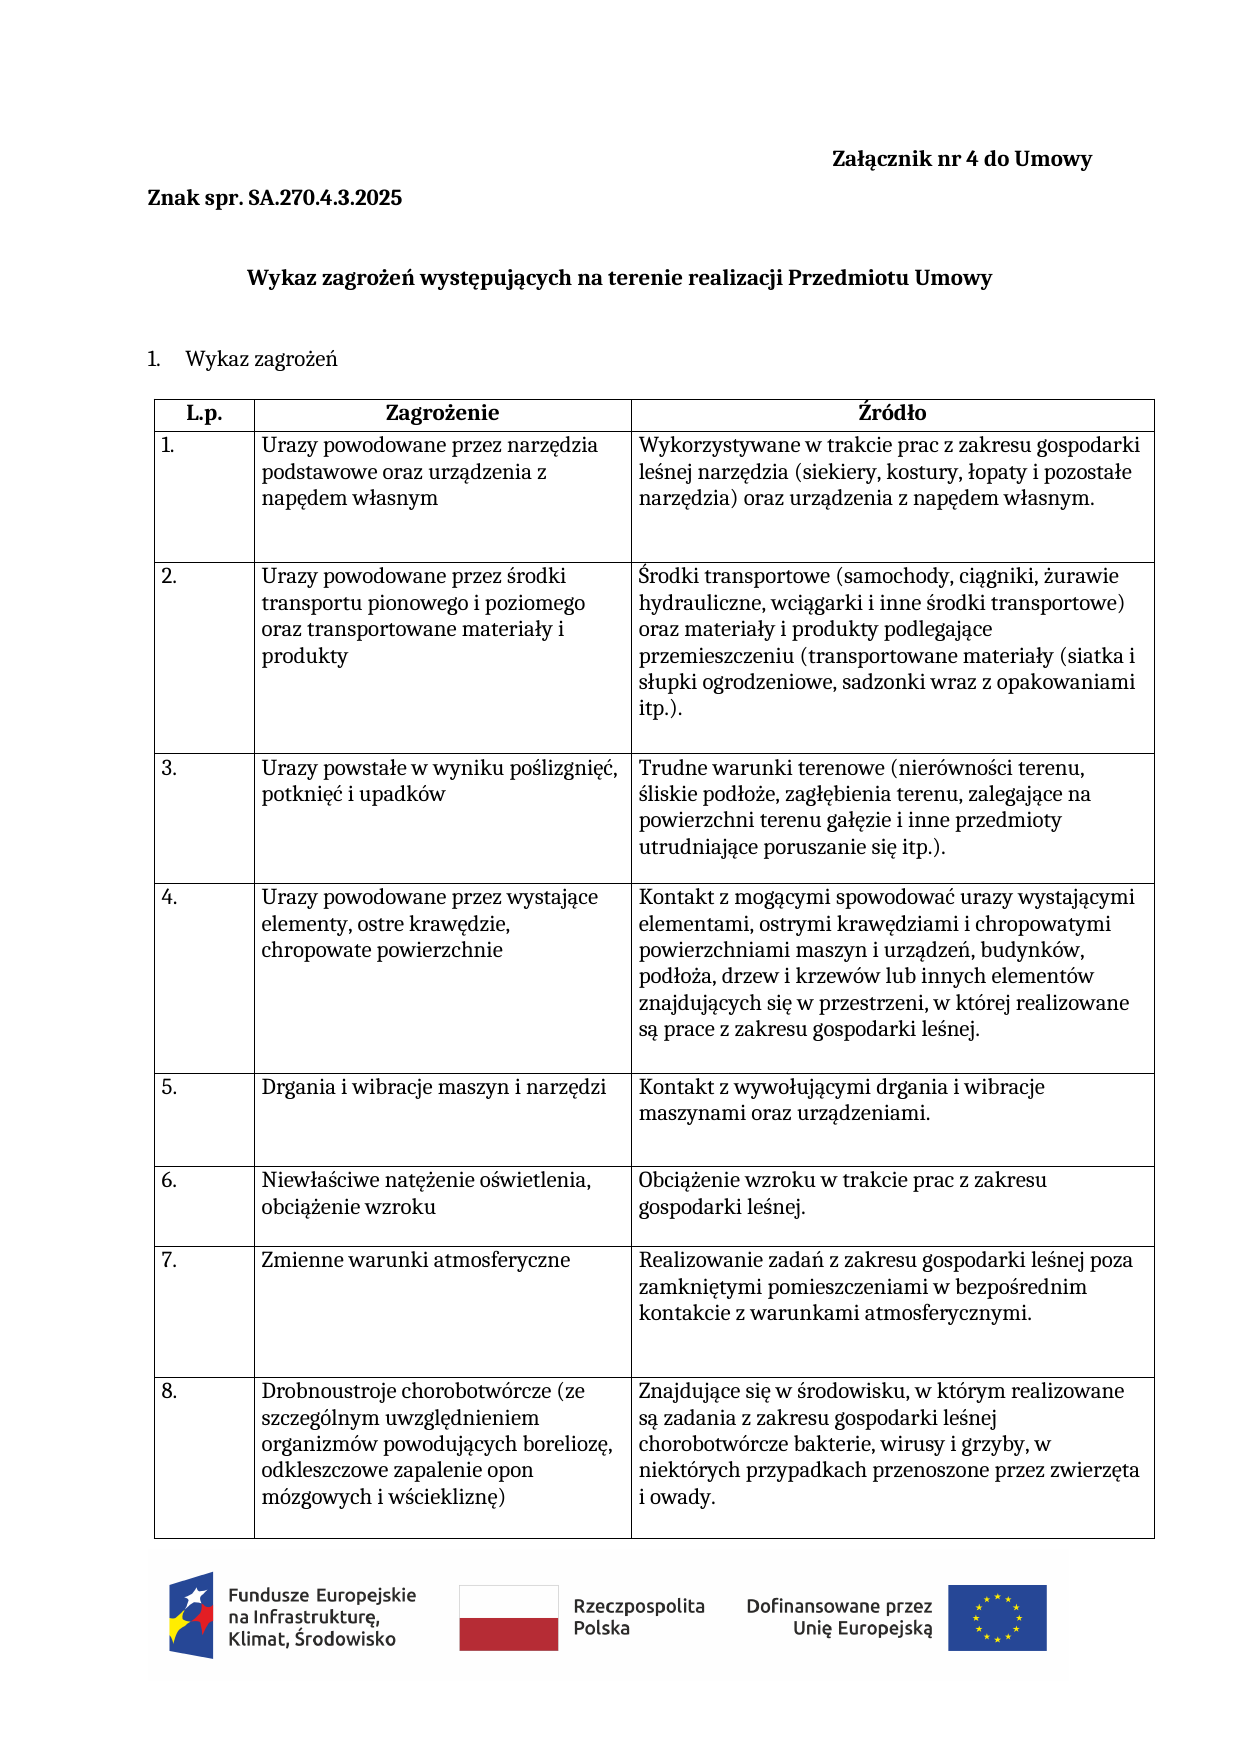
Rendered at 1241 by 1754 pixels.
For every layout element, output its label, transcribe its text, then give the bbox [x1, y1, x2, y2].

table_cell Realizowanie zadań z zakresu gospodarki leśnej poza zamkniętymi pomieszczeniami w bezpośrednim kontakcie z warunkami atmosferycznymi. [632, 1247, 1154, 1377]
table_cell 1. [155, 432, 254, 562]
table_header Zagrożenie [255, 400, 631, 431]
table_cell Zmienne warunki atmosferyczne [255, 1247, 631, 1377]
table_cell Obciążenie wzroku w trakcie prac z zakresu gospodarki leśnej. [632, 1167, 1154, 1246]
table_cell Niewłaściwe natężenie oświetlenia, obciążenie wzroku [255, 1167, 631, 1246]
table_cell Urazy powodowane przez wystające elementy, ostre krawędzie, chropowate powierzchnie [255, 884, 631, 1073]
table_cell 4. [155, 884, 254, 1073]
table_cell 8. [155, 1378, 254, 1538]
table_cell Kontakt z wywołującymi drgania i wibracje maszynami oraz urządzeniami. [632, 1074, 1154, 1166]
table_cell 5. [155, 1074, 254, 1166]
table_cell Urazy powodowane przez narzędzia podstawowe oraz urządzenia z napędem własnym [255, 432, 631, 562]
table_cell 2. [155, 563, 254, 753]
table_cell 7. [155, 1247, 254, 1377]
table_cell 3. [155, 754, 254, 883]
table_header L.p. [155, 400, 254, 431]
table_cell Kontakt z mogącymi spowodować urazy wystającymi elementami, ostrymi krawędziami i chropowatymi powierzchniami maszyn i urządzeń, budynków, podłoża, drzew i krzewów lub innych elementów znajdujących się w przestrzeni, w której realizowane są prace z zakresu gospodarki leśnej. [632, 884, 1154, 1073]
table_cell Środki transportowe (samochody, ciągniki, żurawie hydrauliczne, wciągarki i inne środki transportowe) oraz materiały i produkty podlegające przemieszczeniu (transportowane materiały (siatka i słupki ogrodzeniowe, sadzonki wraz z opakowaniami itp.). [632, 563, 1154, 753]
table_cell Urazy powstałe w wyniku poślizgnięć, potknięć i upadków [255, 754, 631, 883]
text Znak spr. SA.270.4.3.2025 [148, 184, 1093, 211]
table_cell 6. [155, 1167, 254, 1246]
table_cell Znajdujące się w środowisku, w którym realizowane są zadania z zakresu gospodarki leśnej chorobotwórcze bakterie, wirusy i grzyby, w niektórych przypadkach przenoszone przez zwierzęta i owady. [632, 1378, 1154, 1538]
table_cell Drgania i wibracje maszyn i narzędzi [255, 1074, 631, 1166]
text Wykaz zagrożeń występujących na terenie realizacji Przedmiotu Umowy [148, 264, 1093, 319]
table_cell Urazy powodowane przez środki transportu pionowego i poziomego oraz transportowane materiały i produkty [255, 563, 631, 753]
list Wykaz zagrożeń [148, 346, 1093, 372]
text Załącznik nr 4 do Umowy [148, 145, 1093, 172]
table_cell Wykorzystywane w trakcie prac z zakresu gospodarki leśnej narzędzia (siekiery, kostury, łopaty i pozostałe narzędzia) oraz urządzenia z napędem własnym. [632, 432, 1154, 562]
table_cell Drobnoustroje chorobotwórcze (ze szczególnym uwzględnieniem organizmów powodujących boreliozę, odkleszczowe zapalenie opon mózgowych i wściekliznę) [255, 1378, 631, 1538]
table_header Źródło [632, 400, 1154, 431]
table_cell Trudne warunki terenowe (nierówności terenu, śliskie podłoże, zagłębienia terenu, zalegające na powierzchni terenu gałęzie i inne przedmioty utrudniające poruszanie się itp.). [632, 754, 1154, 883]
